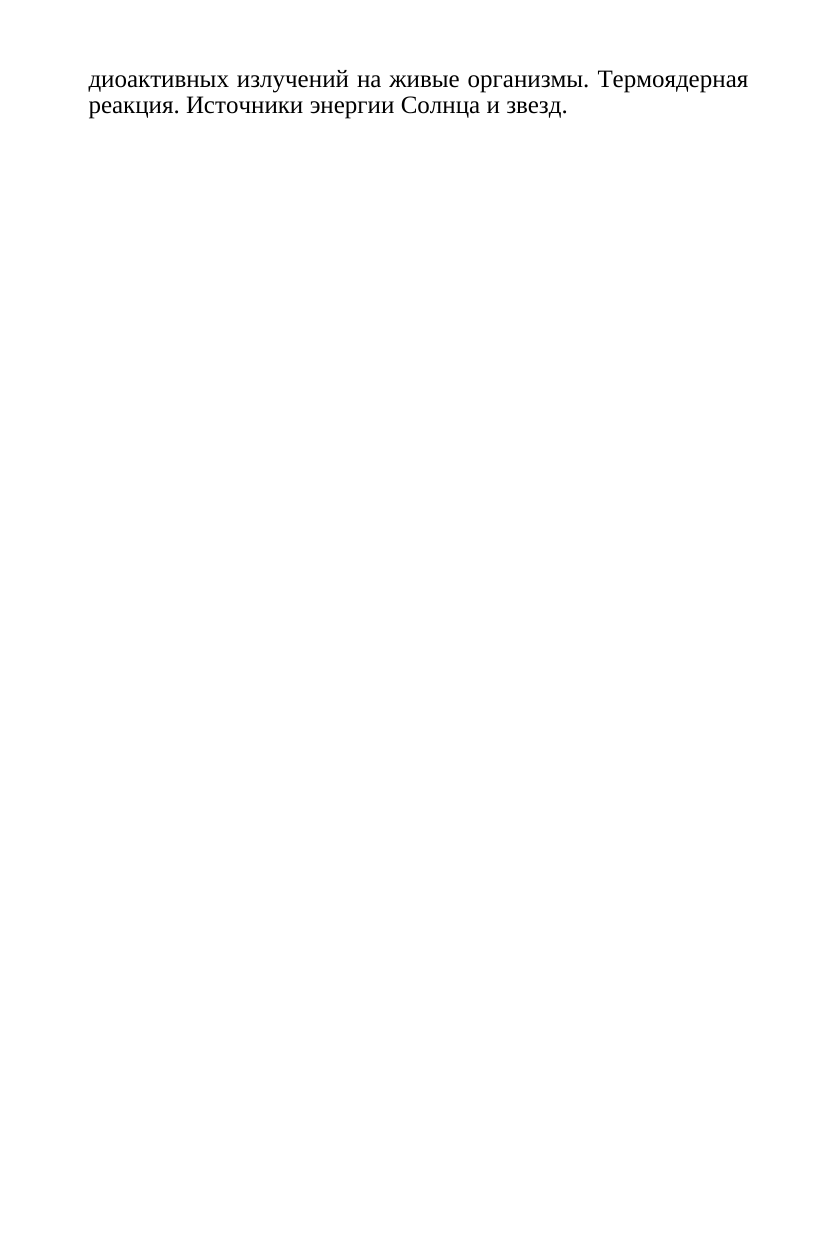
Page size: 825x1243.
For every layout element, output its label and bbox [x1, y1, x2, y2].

text [88, 67, 749, 119]
